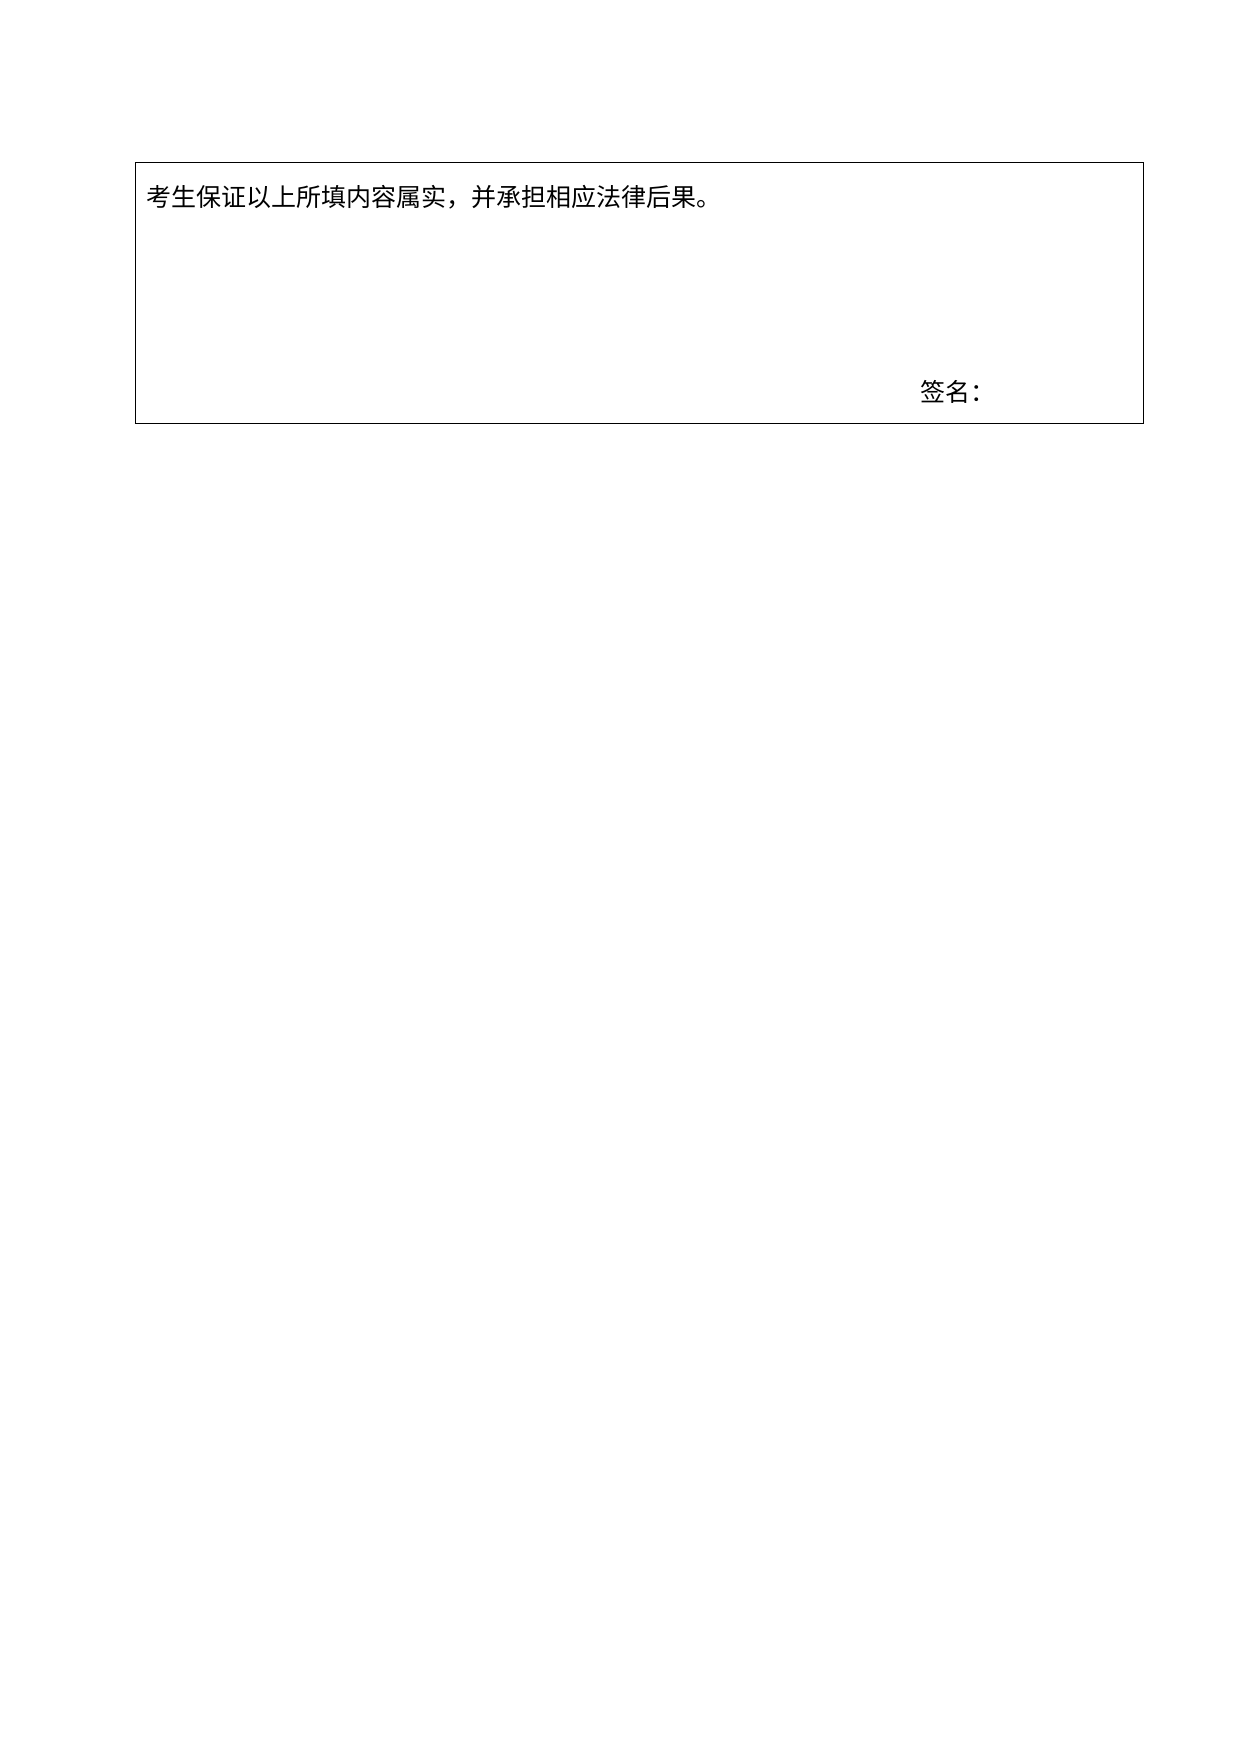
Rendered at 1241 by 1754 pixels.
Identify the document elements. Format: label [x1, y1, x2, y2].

table_cell [136, 163, 1143, 423]
